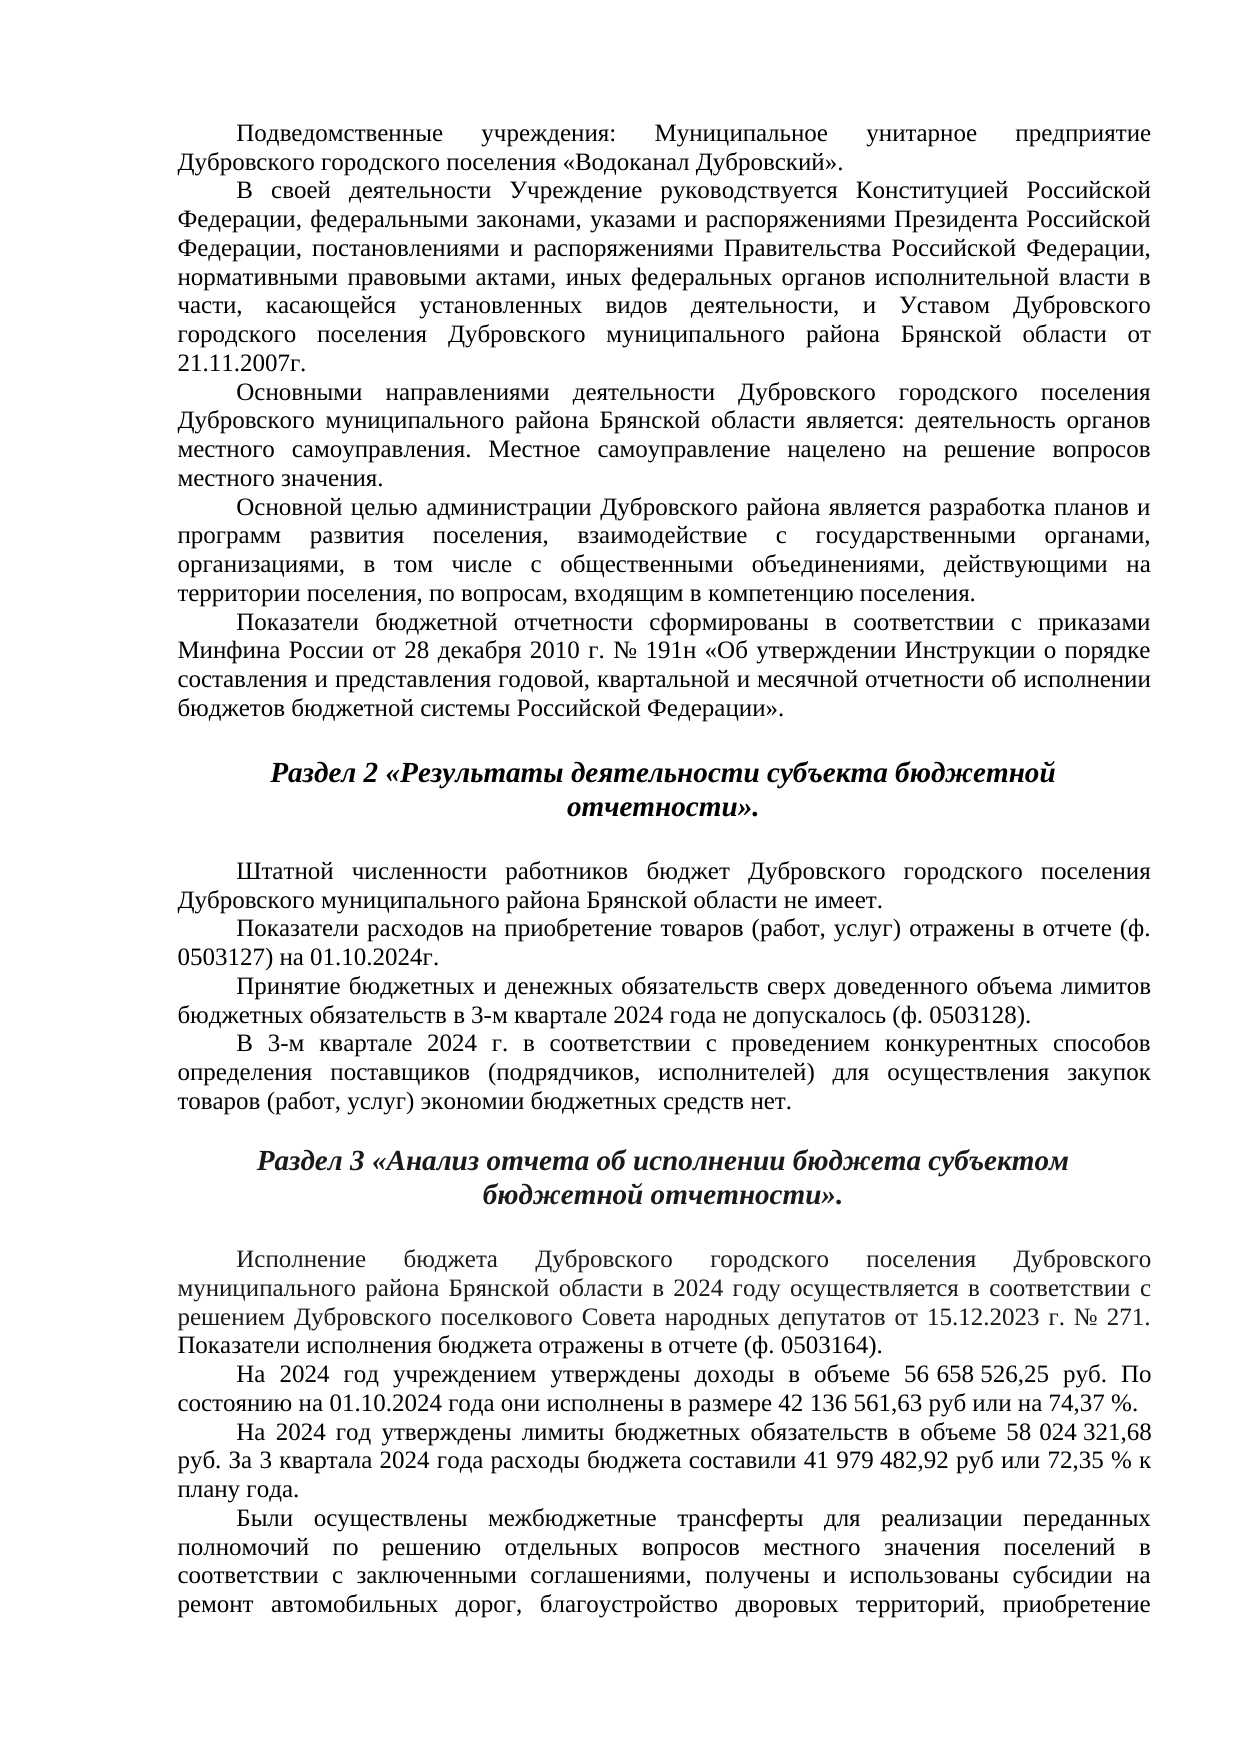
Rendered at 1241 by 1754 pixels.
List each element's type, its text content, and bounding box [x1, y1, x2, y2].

text Раздел 2 «Результаты деятельности субъекта бюджетной отчетности». [177, 755, 1152, 822]
text На 2024 год утверждены лимиты бюджетных обязательств в объеме 58 024 321,68 руб. За 3 квартала 2024 года расходы бюджета составили 41 979 482,92 руб или 72,35 % к плану года. [177, 1417, 1152, 1503]
text На 2024 год учреждением утверждены доходы в объеме 56 658 526,25 руб. По состоянию на 01.10.2024 года они исполнены в размере 42 136 561,63 руб или на 74,37 %. [177, 1359, 1152, 1417]
text Основной целью администрации Дубровского района является разработка планов и программ развития поселения, взаимодействие с государственными органами, организациями, в том числе с общественными объединениями, действующими на территории поселения, по вопросам, входящим в компетенцию поселения. [177, 492, 1152, 607]
text Показатели бюджетной отчетности сформированы в соответствии с приказами Минфина России от 28 декабря 2010 г. № 191н «Об утверждении Инструкции о порядке составления и представления годовой, квартальной и месячной отчетности об исполнении бюджетов бюджетной системы Российской Федерации». [177, 607, 1152, 722]
text В 3-м квартале 2024 г. в соответствии с проведением конкурентных способов определения поставщиков (подрядчиков, исполнителей) для осуществления закупок товаров (работ, услуг) экономии бюджетных средств нет. [177, 1028, 1152, 1115]
text Раздел 3 «Анализ отчета об исполнении бюджета субъектом бюджетной отчетности». [177, 1143, 1152, 1211]
text В своей деятельности Учреждение руководствуется Конституцией Российской Федерации, федеральными законами, указами и распоряжениями Президента Российской Федерации, постановлениями и распоряжениями Правительства Российской Федерации, нормативными правовыми актами, иных федеральных органов исполнительной власти в части, касающейся установленных видов деятельности, и Уставом Дубровского городского поселения Дубровского муниципального района Брянской области от 21.11.2007г. [177, 176, 1152, 377]
text Принятие бюджетных и денежных обязательств сверх доведенного объема лимитов бюджетных обязательств в 3-м квартале 2024 года не допускалось (ф. 0503128). [177, 971, 1152, 1028]
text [177, 1503, 1152, 1618]
text Штатной численности работников бюджет Дубровского городского поселения Дубровского муниципального района Брянской области не имеет. [177, 856, 1152, 913]
text Исполнение бюджета Дубровского городского поселения Дубровского муниципального района Брянской области в 2024 году осуществляется в соответствии с решением Дубровского поселкового Совета народных депутатов от 15.12.2023 г. № 271. Показатели исполнения бюджета отражены в отчете (ф. 0503164). [177, 1244, 1152, 1359]
text Основными направлениями деятельности Дубровского городского поселения Дубровского муниципального района Брянской области является: деятельность органов местного самоуправления. Местное самоуправление нацелено на решение вопросов местного значения. [177, 377, 1152, 492]
text Показатели расходов на приобретение товаров (работ, услуг) отражены в отчете (ф. 0503127) на 01.10.2024г. [177, 913, 1152, 971]
text Подведомственные учреждения: Муниципальное унитарное предприятие Дубровского городского поселения «Водоканал Дубровский». [177, 118, 1152, 176]
